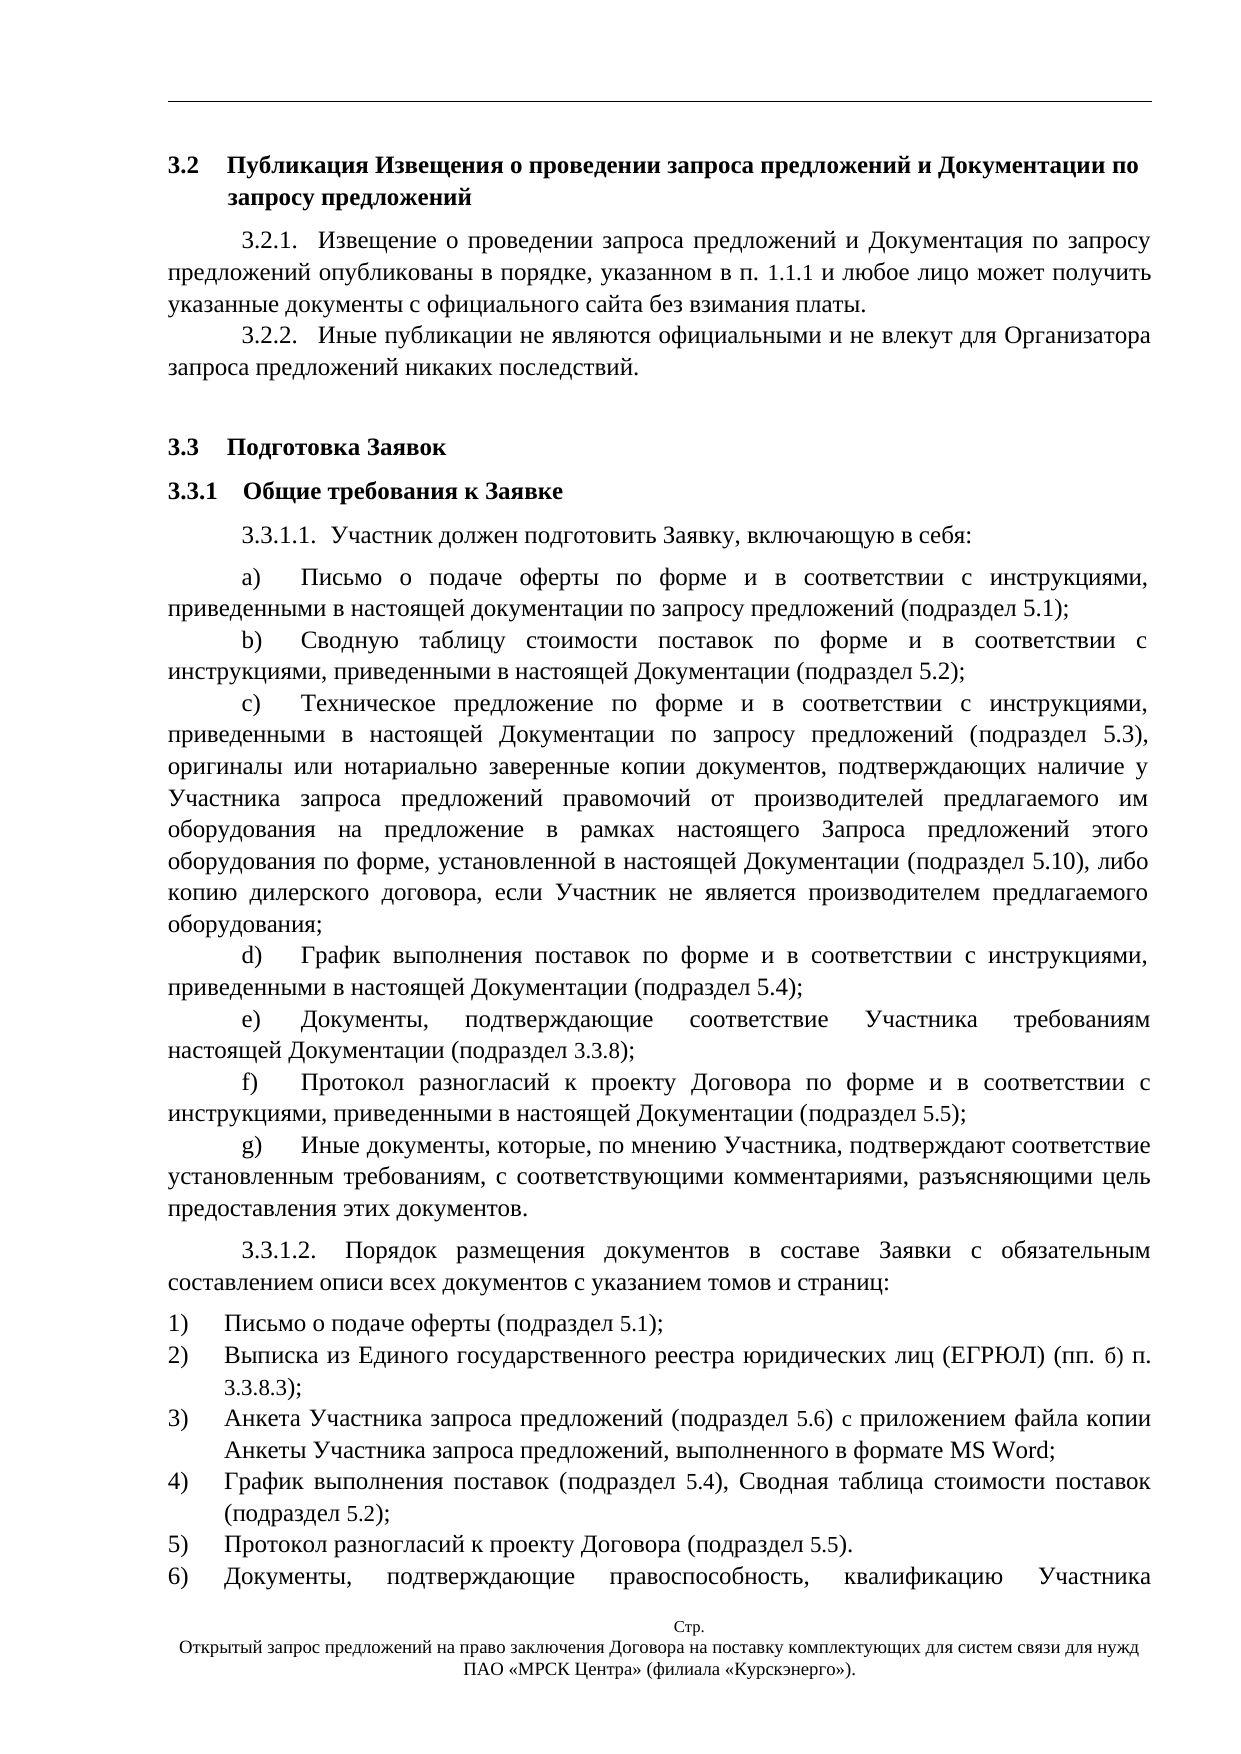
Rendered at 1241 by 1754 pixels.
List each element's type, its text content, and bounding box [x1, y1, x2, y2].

list Письмо о подаче оферты (подраздел 5.1); [168, 1308, 1152, 1337]
list Участник должен подготовить Заявку, включающую в себя: [168, 520, 1152, 548]
list Сводную таблицу стоимости поставок по форме и в соответствии с инструкциями, приведенными в настоящей Документации (подраздел 5.2); [168, 625, 1148, 685]
list График выполнения поставок (подраздел 5.4), Сводная таблица стоимости поставок (подраздел 5.2); [168, 1466, 1152, 1527]
list Анкета Участника запроса предложений (подраздел 5.6) с приложением файла копии Анкеты Участника запроса предложений, выполненного в формате MS Word; [168, 1403, 1152, 1463]
list График выполнения поставок по форме и в соответствии с инструкциями, приведенными в настоящей Документации (подраздел 5.4); [168, 941, 1149, 1001]
list Иные документы, которые, по мнению Участника, подтверждают соответствие установленным требованиям, с соответствующими комментариями, разъясняющими цель предоставления этих документов. [168, 1130, 1152, 1222]
list Протокол разногласий к проекту Договора (подраздел 5.5). [168, 1529, 1152, 1558]
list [168, 1561, 1152, 1590]
subtitle Общие требования к Заявке [168, 476, 1152, 504]
list Протокол разногласий к проекту Договора по форме и в соответствии с инструкциями, приведенными в настоящей Документации (подраздел 5.5); [168, 1067, 1151, 1127]
list Иные публикации не являются официальными и не влекут для Организатора запроса предложений никаких последствий. [168, 320, 1152, 381]
subtitle Подготовка Заявок [168, 432, 1152, 460]
subtitle Публикация Извещения о проведении запроса предложений и Документации по запросу предложений [168, 150, 1152, 210]
list Извещение о проведении запроса предложений и Документация по запросу предложений опубликованы в порядке, указанном в п. 1.1.1 и любое лицо может получить указанные документы с официального сайта без взимания платы. [168, 226, 1152, 317]
list Порядок размещения документов в составе Заявки с обязательным составлением описи всех документов с указанием томов и страниц: [168, 1235, 1152, 1295]
list Техническое предложение по форме и в соответствии с инструкциями, приведенными в настоящей Документации по запросу предложений (подраздел 5.3), оригиналы или нотариально заверенные копии документов, подтверждающих наличие у Участника запроса предложений правомочий от производителей предлагаемого им оборудования на предложение в рамках настоящего Запроса предложений этого оборудования по форме, установленной в настоящей Документации (подраздел 5.10), либо копию дилерского договора, если Участник не является производителем предлагаемого оборудования; [168, 688, 1148, 938]
list Письмо о подаче оферты по форме и в соответствии с инструкциями, приведенными в настоящей документации по запросу предложений (подраздел 5.1); [168, 562, 1148, 622]
list Документы, подтверждающие соответствие Участника требованиям настоящей Документации (подраздел 3.3.8); [168, 1004, 1151, 1064]
list Выписка из Единого государственного реестра юридических лиц (ЕГРЮЛ) (пп. б) п. 3.3.8.3); [168, 1340, 1152, 1400]
